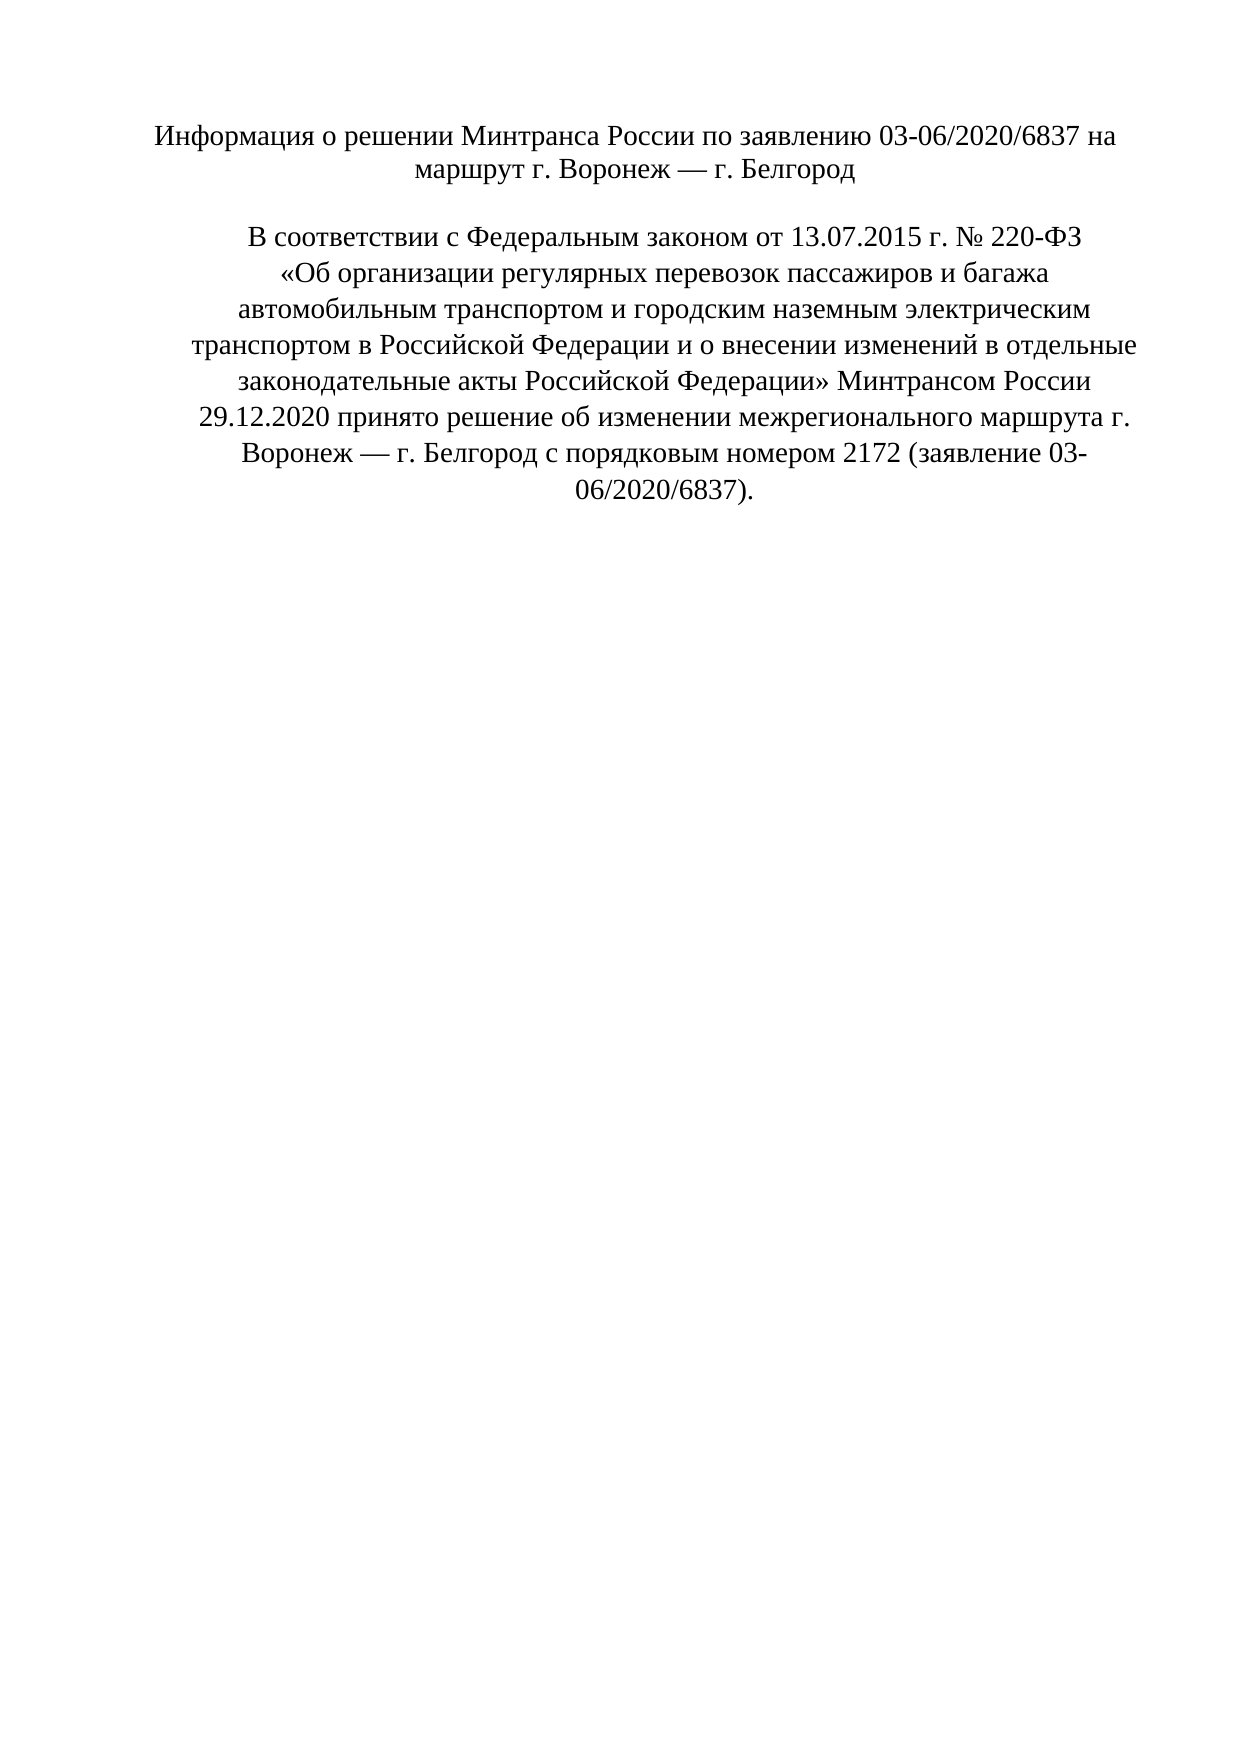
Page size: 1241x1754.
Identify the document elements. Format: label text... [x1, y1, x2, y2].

text В соответствии с Федеральным законом от 13.07.2015 г. № 220-ФЗ «Об организации регулярных перевозок пассажиров и багажа автомобильным транспортом и городским наземным электрическим транспортом в Российской Федерации и о внесении изменений в отдельные законодательные акты Российской Федерации» Минтрансом России 29.12.2020 принято решение об изменении межрегионального маршрута г. Воронеж — г. Белгород с порядковым номером 2172 (заявление 03-06/2020/6837). [177, 219, 1152, 505]
text Информация о решении Минтранса России по заявлению 03-06/2020/6837 на маршрут г. Воронеж — г. Белгород [118, 118, 1152, 185]
